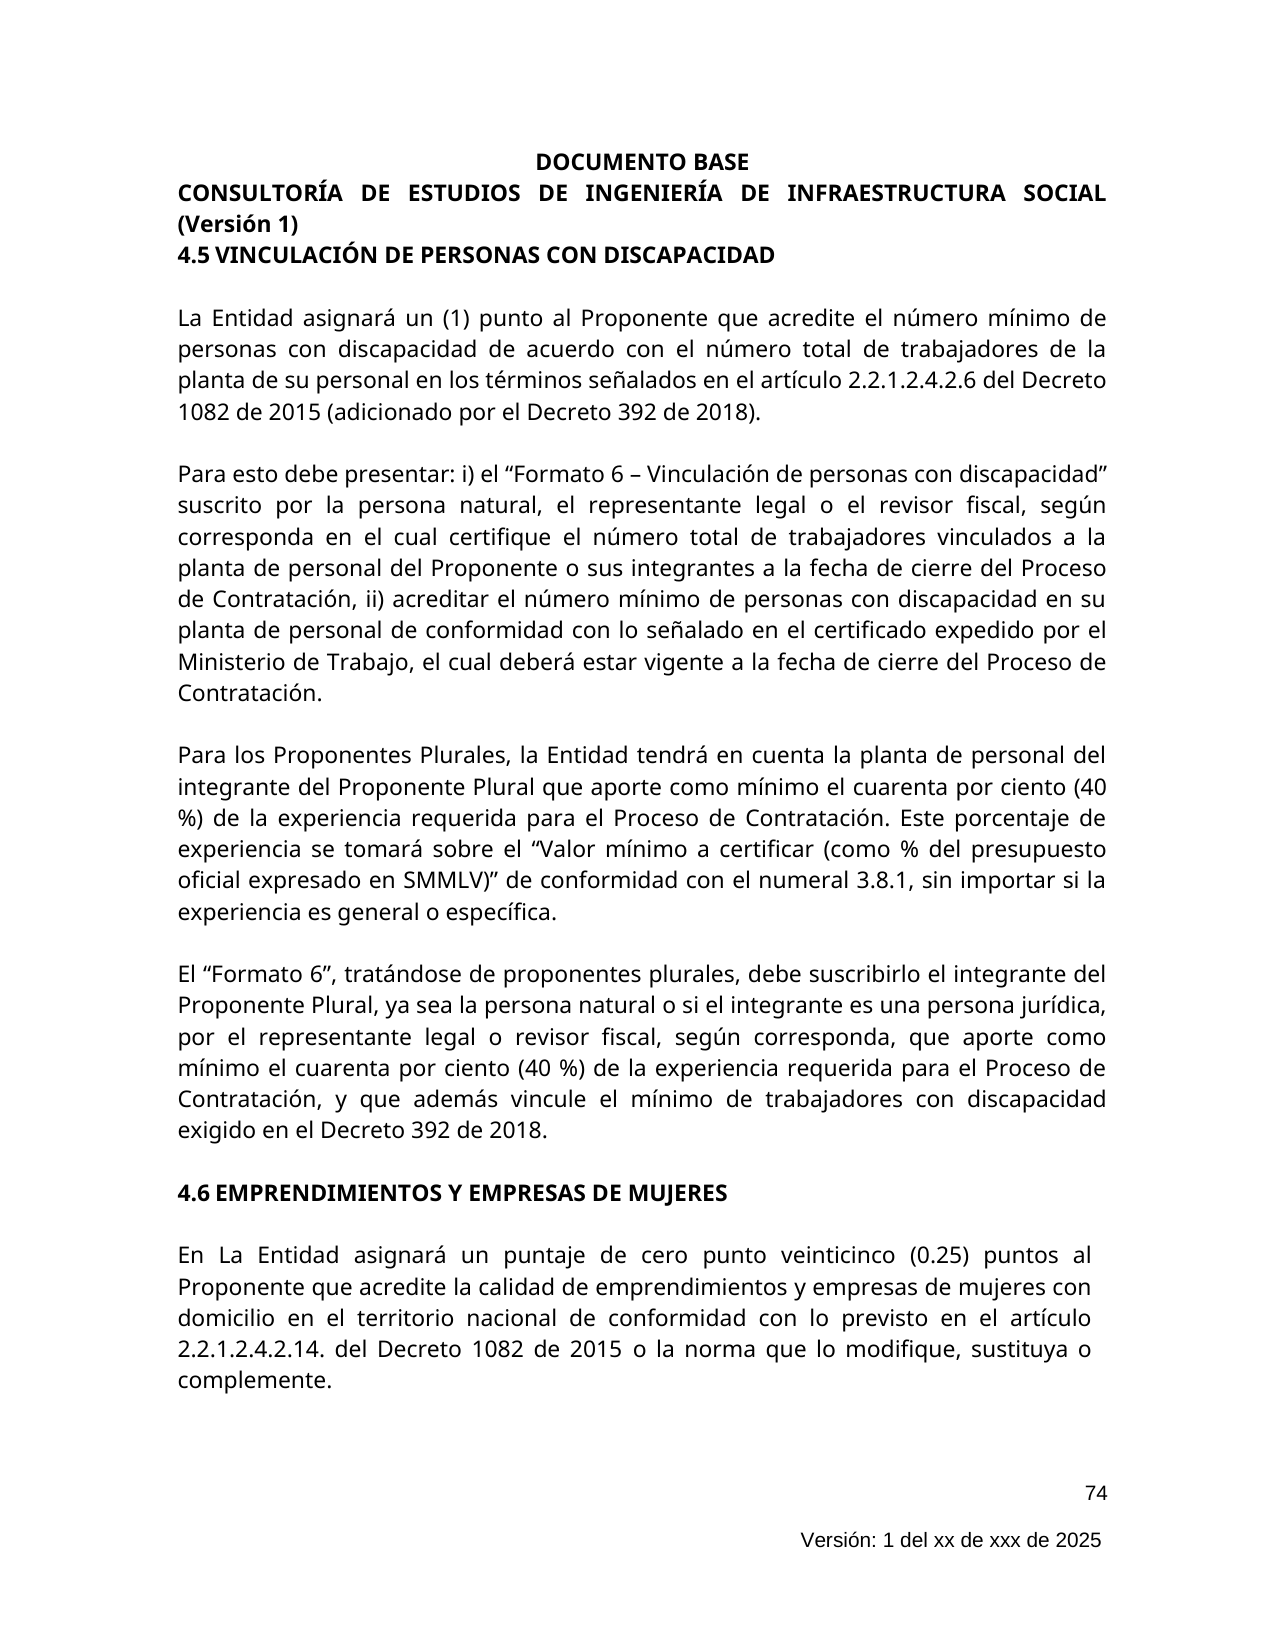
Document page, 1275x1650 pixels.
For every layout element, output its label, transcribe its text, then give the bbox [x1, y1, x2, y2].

text Para esto debe presentar: i) el “Formato 6 – Vinculación de personas con discapacidad” suscrito por la persona natural, el representante legal o el revisor fiscal, según corresponda en el cual certifique el número total de trabajadores vinculados a la planta de personal del Proponente o sus integrantes a la fecha de cierre del Proceso de Contratación, ii) acreditar el número mínimo de personas con discapacidad en su planta de personal de conformidad con lo señalado en el certificado expedido por el Ministerio de Trabajo, el cual deberá estar vigente a la fecha de cierre del Proceso de Contratación. [177, 458, 1107, 708]
text La Entidad asignará un (1) punto al Proponente que acredite el número mínimo de personas con discapacidad de acuerdo con el número total de trabajadores de la planta de su personal en los términos señalados en el artículo 2.2.1.2.4.2.6 del Decreto 1082 de 2015 (adicionado por el Decreto 392 de 2018). [177, 302, 1107, 427]
subtitle VINCULACIÓN DE PERSONAS CON DISCAPACIDAD [177, 239, 1107, 271]
text El “Formato 6”, tratándose de proponentes plurales, debe suscribirlo el integrante del Proponente Plural, ya sea la persona natural o si el integrante es una persona jurídica, por el representante legal o revisor fiscal, según corresponda, que aporte como mínimo el cuarenta por ciento (40 %) de la experiencia requerida para el Proceso de Contratación, y que además vincule el mínimo de trabajadores con discapacidad exigido en el Decreto 392 de 2018. [177, 958, 1107, 1146]
text En La Entidad asignará un puntaje de cero punto veinticinco (0.25) puntos al Proponente que acredite la calidad de emprendimientos y empresas de mujeres con domicilio en el territorio nacional de conformidad con lo previsto en el artículo 2.2.1.2.4.2.14. del Decreto 1082 de 2015 o la norma que lo modifique, sustituya o complemente. [177, 1239, 1093, 1396]
text Para los Proponentes Plurales, la Entidad tendrá en cuenta la planta de personal del integrante del Proponente Plural que aporte como mínimo el cuarenta por ciento (40 %) de la experiencia requerida para el Proceso de Contratación. Este porcentaje de experiencia se tomará sobre el “Valor mínimo a certificar (como % del presupuesto oficial expresado en SMMLV)” de conformidad con el numeral 3.8.1, sin importar si la experiencia es general o específica. [177, 739, 1107, 927]
subtitle EMPRENDIMIENTOS Y EMPRESAS DE MUJERES [177, 1177, 1107, 1208]
